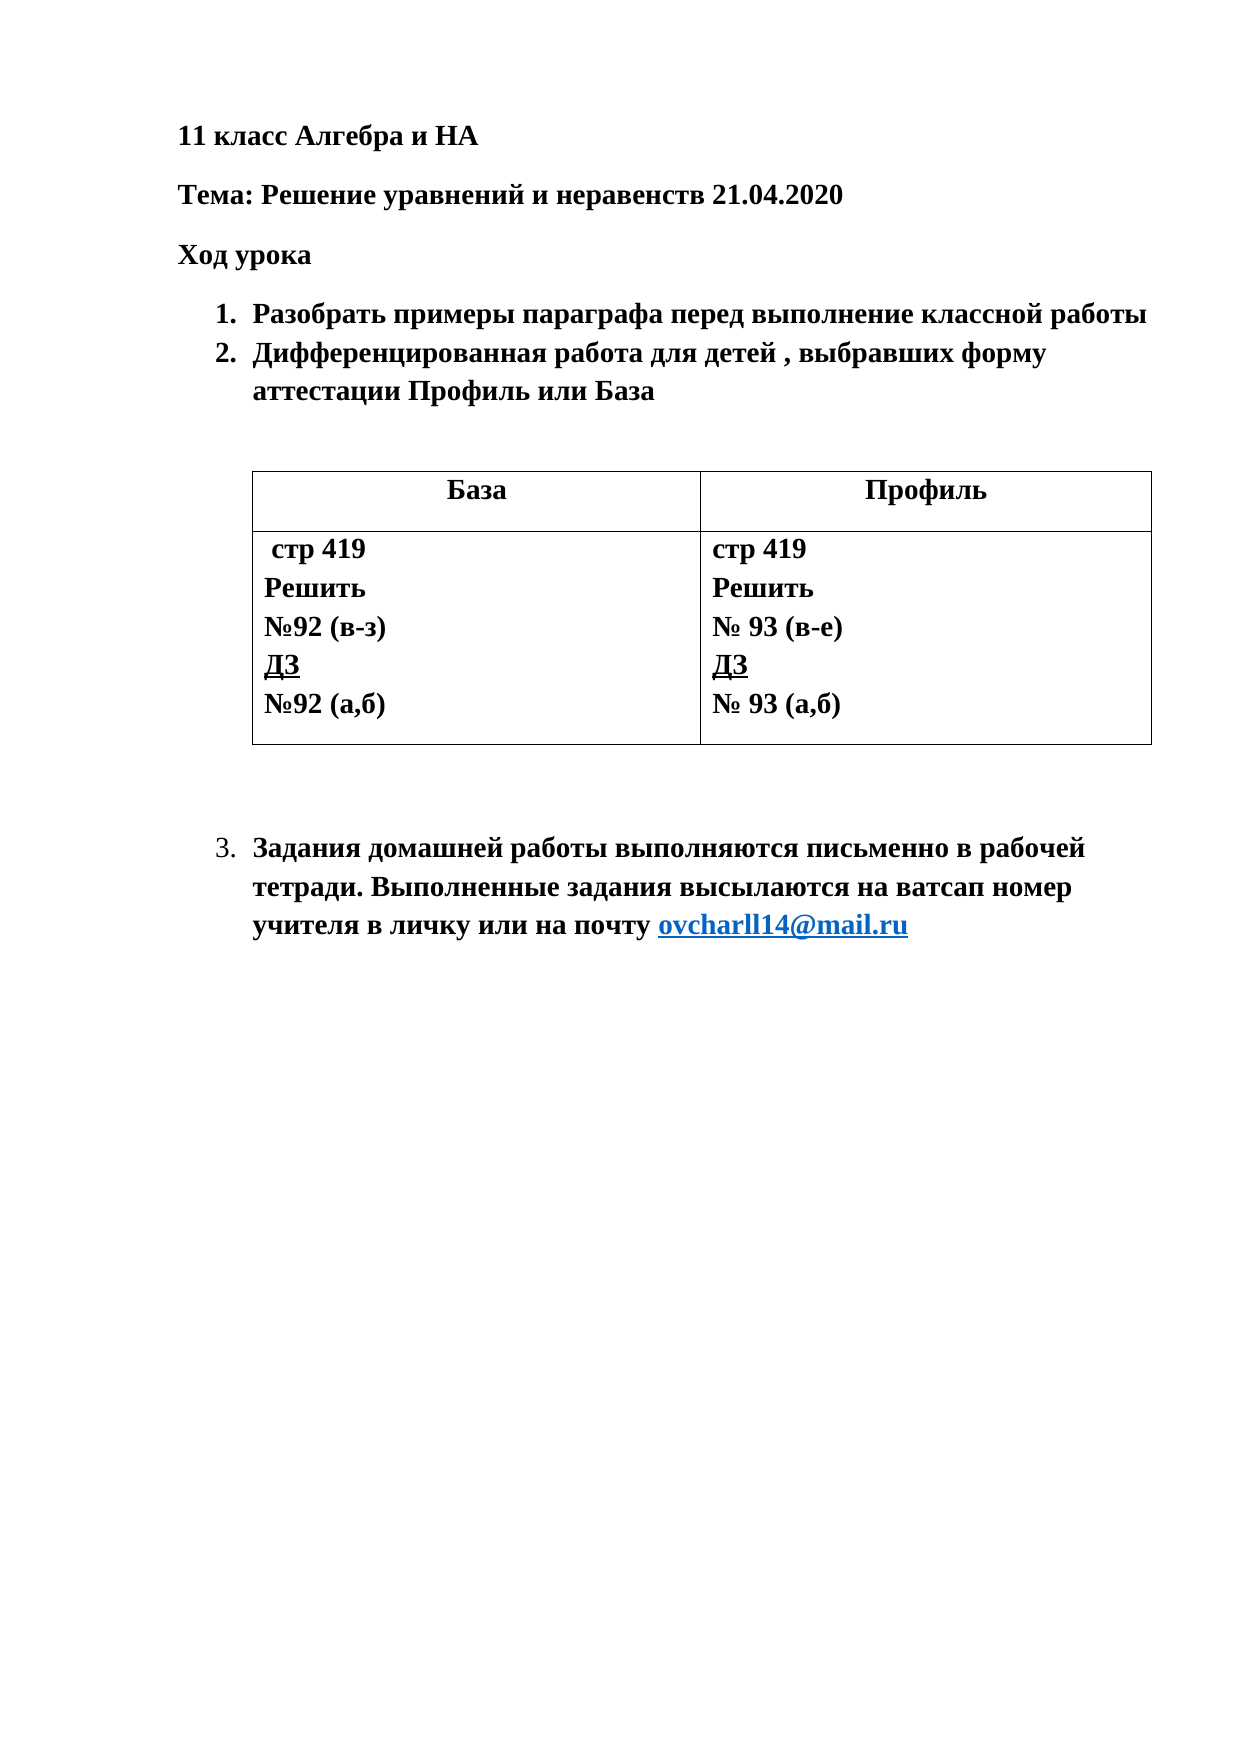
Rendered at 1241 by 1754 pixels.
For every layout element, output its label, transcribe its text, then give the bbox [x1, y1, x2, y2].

text Тема: Решение уравнений и неравенств 21.04.2020 [177, 177, 1152, 211]
table_header Профиль [701, 472, 1151, 531]
table_cell стр 419 Решить №92 (в-з) ДЗ №92 (а,б) [253, 532, 700, 744]
list Задания домашней работы выполняются письменно в рабочей тетради. Выполненные задания высылаются на ватсап номер учителя в личку или на почту ovcharll14@mail.ru [215, 830, 1152, 941]
list Разобрать примеры параграфа перед выполнение классной работы [215, 296, 1152, 330]
list Дифференцированная работа для детей , выбравших форму аттестации Профиль или База [215, 335, 1152, 407]
table_header База [253, 472, 700, 531]
text Ход урока [177, 237, 1152, 270]
table_cell стр 419 Решить № 93 (в-е) ДЗ № 93 (а,б) [701, 532, 1151, 744]
text 11 класс Алгебра и НА [177, 118, 1152, 152]
